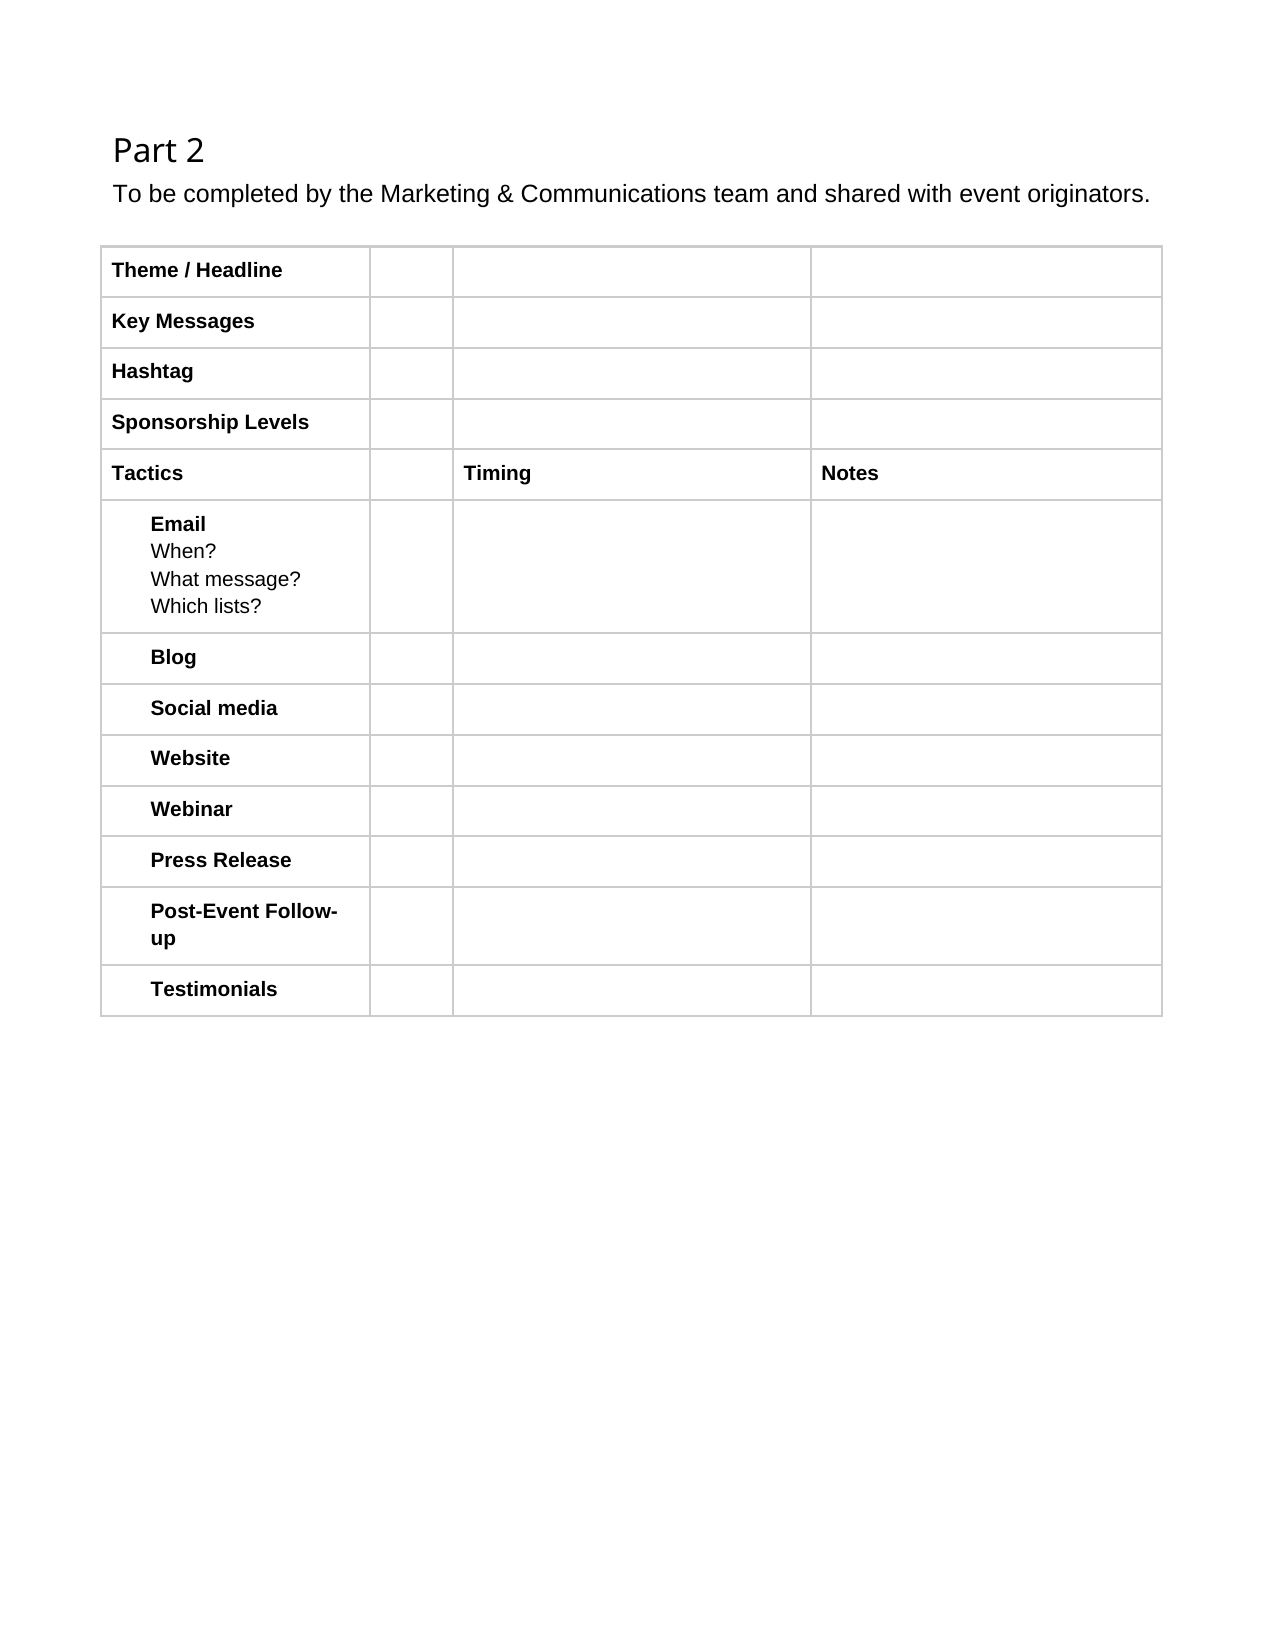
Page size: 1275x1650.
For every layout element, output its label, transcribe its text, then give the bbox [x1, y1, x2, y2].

table_cell [371, 837, 452, 886]
table_cell [454, 736, 810, 784]
table_cell [454, 298, 810, 347]
table_cell Social media [102, 685, 369, 734]
table_cell Testimonials [102, 966, 369, 1015]
table_cell [371, 298, 452, 347]
table_cell [454, 966, 810, 1015]
table_cell Blog [102, 634, 369, 683]
table_cell [371, 634, 452, 683]
table_cell Key Messages [102, 298, 369, 347]
table_cell [454, 400, 810, 448]
table_cell [812, 400, 1161, 448]
table_cell [454, 349, 810, 398]
table_cell [812, 888, 1161, 964]
table_cell Tactics [102, 450, 369, 499]
table_cell Notes [812, 450, 1161, 499]
table_cell [454, 685, 810, 734]
table_header [812, 248, 1161, 296]
subtitle Part 2 [112, 127, 1162, 173]
table_cell [812, 966, 1161, 1015]
table_cell [454, 787, 810, 835]
table_header [454, 248, 810, 296]
table_cell [371, 736, 452, 784]
table_cell [371, 349, 452, 398]
table_cell Press Release [102, 837, 369, 886]
table_cell [812, 837, 1161, 886]
table_cell [812, 736, 1161, 784]
table_cell [371, 400, 452, 448]
table_cell [454, 634, 810, 683]
table_cell [371, 501, 452, 632]
table_cell [371, 966, 452, 1015]
table_cell Hashtag [102, 349, 369, 398]
table_cell [371, 787, 452, 835]
table_cell Webinar [102, 787, 369, 835]
table_header Theme / Headline [102, 248, 369, 296]
table_cell Email When? What message? Which lists? [102, 501, 369, 632]
table_cell [371, 450, 452, 499]
table_cell [371, 888, 452, 964]
table_cell Website [102, 736, 369, 784]
table_cell [812, 298, 1161, 347]
table_cell [371, 685, 452, 734]
table_cell [812, 501, 1161, 632]
table_cell Timing [454, 450, 810, 499]
table_cell [812, 685, 1161, 734]
table_header [371, 248, 452, 296]
table_cell Sponsorship Levels [102, 400, 369, 448]
table_cell Post-Event Follow-up [102, 888, 369, 964]
table_cell [812, 349, 1161, 398]
table_cell [812, 634, 1161, 683]
table_cell [454, 837, 810, 886]
table_cell [454, 888, 810, 964]
text To be completed by the Marketing & Communications team and shared with event originators. [112, 179, 1162, 208]
table_cell [812, 787, 1161, 835]
table_cell [454, 501, 810, 632]
